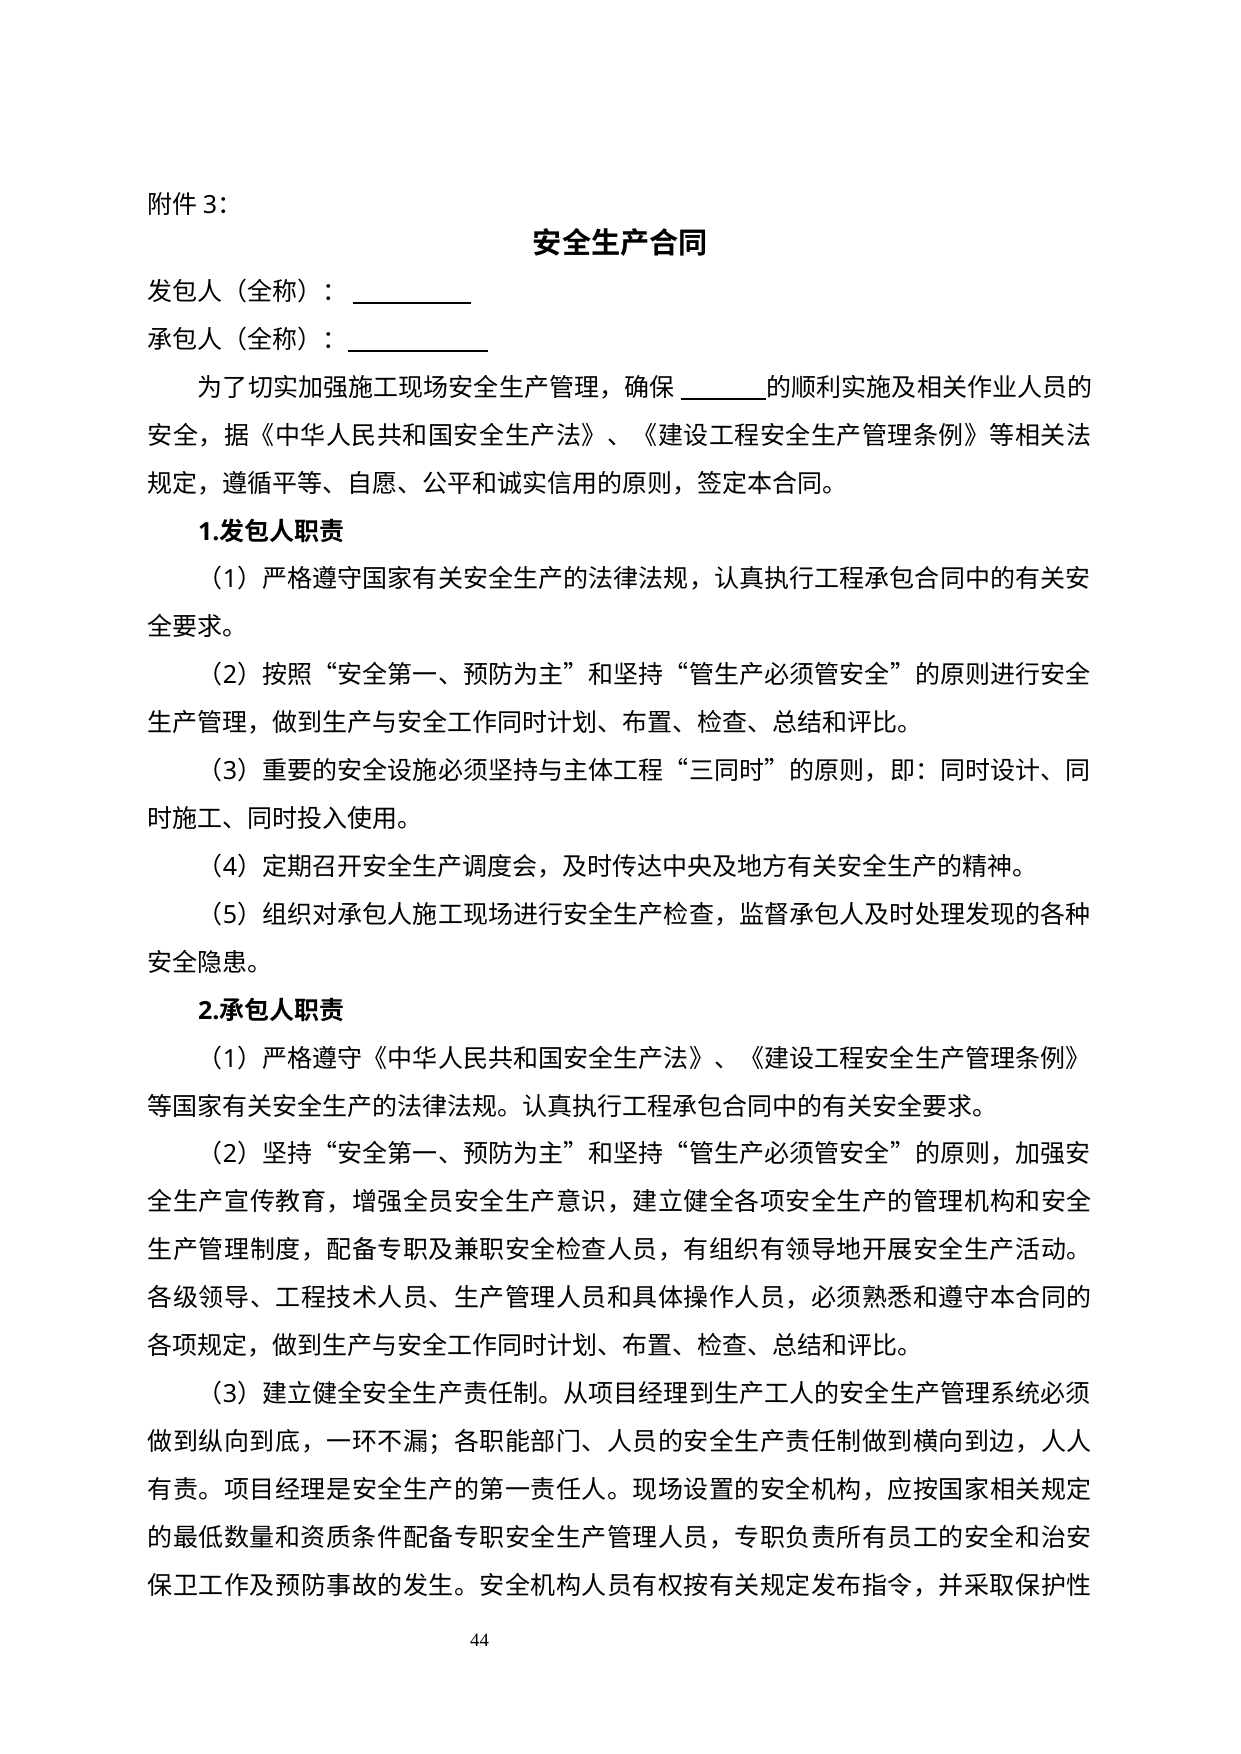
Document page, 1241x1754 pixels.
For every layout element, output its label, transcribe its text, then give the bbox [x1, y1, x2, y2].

text 1.发包人职责 [148, 502, 1093, 549]
text （1）严格遵守国家有关安全生产的法律法规，认真执行工程承包合同中的有关安全要求。 [148, 549, 1093, 645]
text 附件3： [148, 184, 1093, 220]
text （4）定期召开安全生产调度会，及时传达中央及地方有关安全生产的精神。 [148, 837, 1093, 885]
text 2.承包人职责 [148, 981, 1093, 1029]
text 安全生产合同 [148, 220, 1093, 262]
text 为了切实加强施工现场安全生产管理，确保 的顺利实施及相关作业人员的安全，据《中华人民共和国安全生产法》、《建设工程安全生产管理条例》等相关法规定，遵循平等、自愿、公平和诚实信用的原则，签定本合同。 [148, 358, 1093, 502]
text 承包人（全称）： [148, 310, 1093, 358]
text （2）坚持“安全第一、预防为主”和坚持“管生产必须管安全”的原则，加强安全生产宣传教育，增强全员安全生产意识，建立健全各项安全生产的管理机构和安全生产管理制度，配备专职及兼职安全检查人员，有组织有领导地开展安全生产活动。各级领导、工程技术人员、生产管理人员和具体操作人员，必须熟悉和遵守本合同的各项规定，做到生产与安全工作同时计划、布置、检查、总结和评比。 [148, 1124, 1093, 1364]
text 发包人（全称）： [148, 262, 1093, 310]
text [148, 1364, 1093, 1604]
text （2）按照“安全第一、预防为主”和坚持“管生产必须管安全”的原则进行安全生产管理，做到生产与安全工作同时计划、布置、检查、总结和评比。 [148, 645, 1093, 741]
text （3）重要的安全设施必须坚持与主体工程“三同时”的原则，即：同时设计、同时施工、同时投入使用。 [148, 741, 1093, 837]
text （1）严格遵守《中华人民共和国安全生产法》、《建设工程安全生产管理条例》等国家有关安全生产的法律法规。认真执行工程承包合同中的有关安全要求。 [148, 1029, 1093, 1124]
text （5）组织对承包人施工现场进行安全生产检查，监督承包人及时处理发现的各种安全隐患。 [148, 885, 1093, 981]
